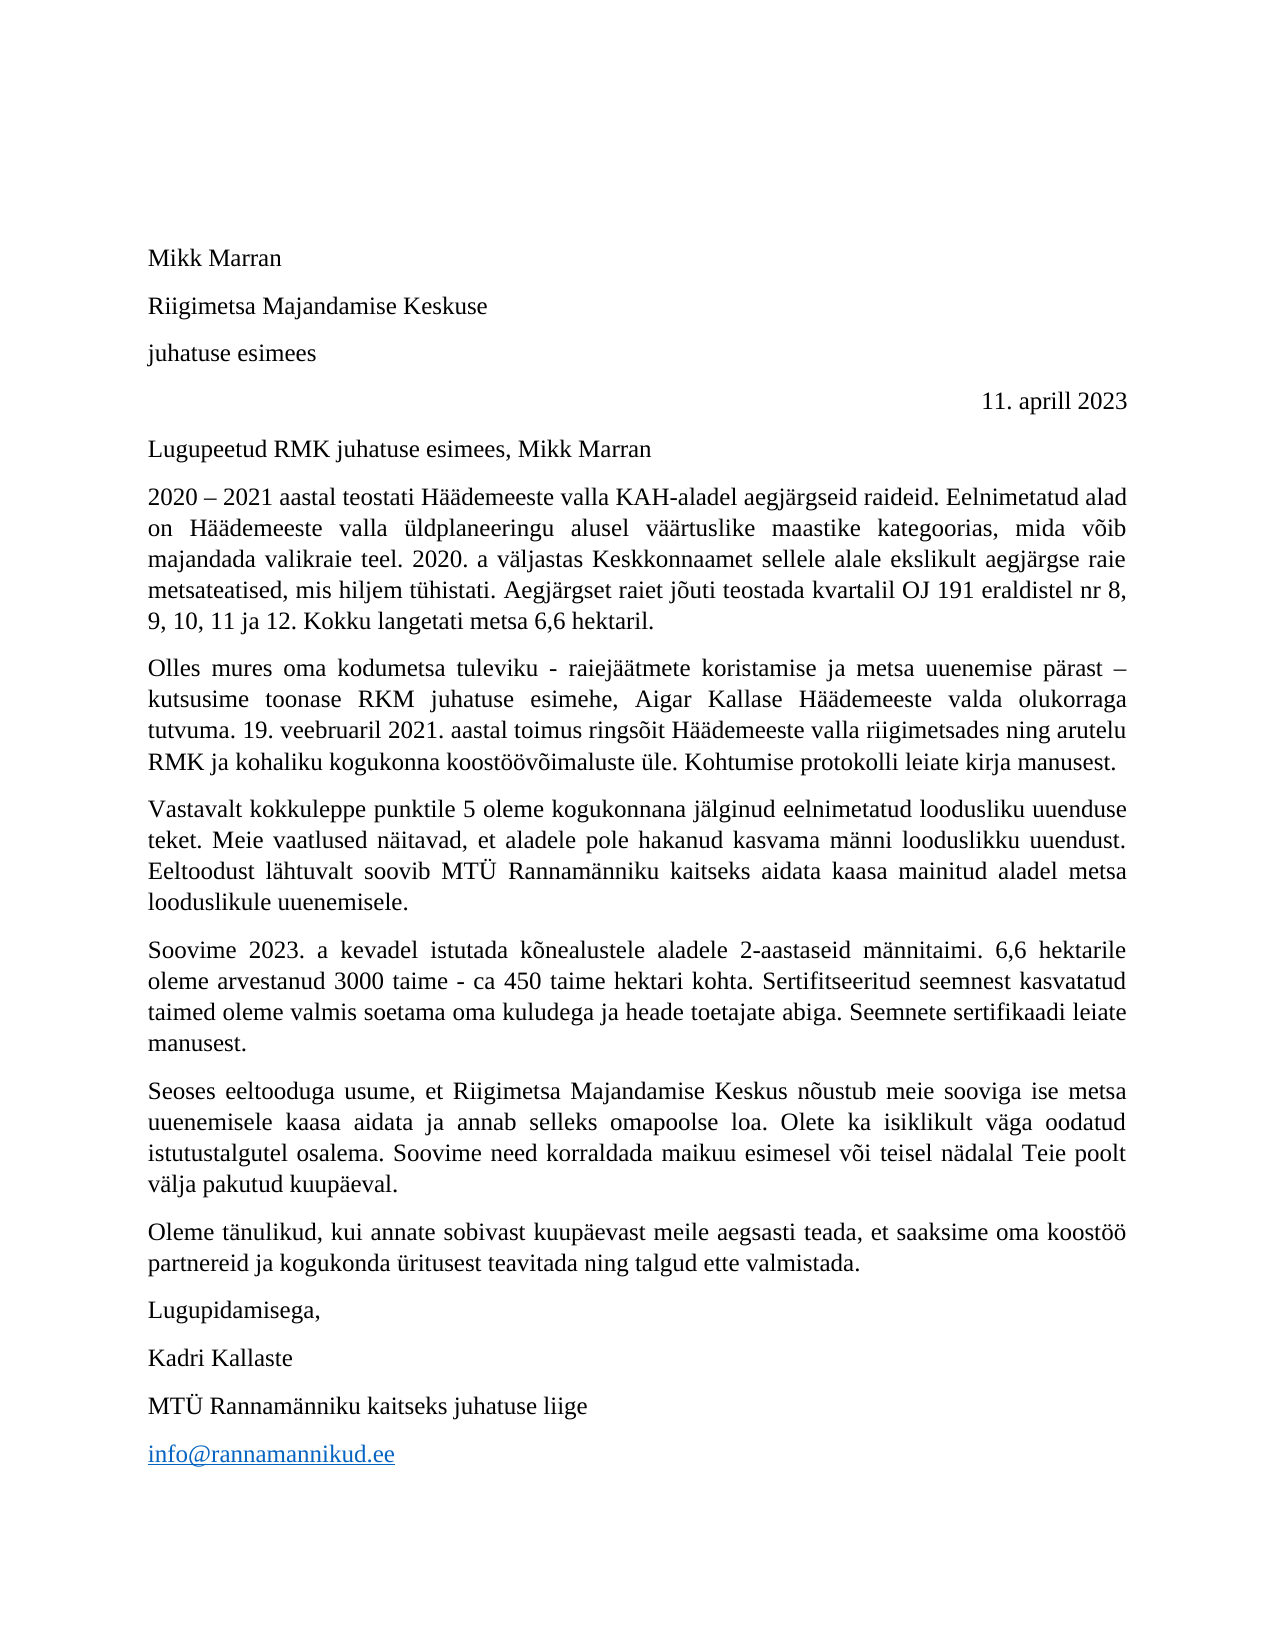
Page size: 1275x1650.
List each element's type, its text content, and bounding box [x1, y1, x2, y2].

text Olles mures oma kodumetsa tuleviku - raiejäätmete koristamise ja metsa uuenemise pärast – kutsusime toonase RKM juhatuse esimehe, Aigar Kallase Häädemeeste valda olukorraga tutvuma. 19. veebruaril 2021. aastal toimus ringsõit Häädemeeste valla riigimetsades ning arutelu RMK ja kohaliku kogukonna koostöövõimaluste üle. Kohtumise protokolli leiate kirja manusest. [148, 653, 1127, 775]
text Soovime 2023. a kevadel istutada kõnealustele aladele 2-aastaseid männitaimi. 6,6 hektarile oleme arvestanud 3000 taime - ca 450 taime hektari kohta. Sertifitseeritud seemnest kasvatatud taimed oleme valmis soetama oma kuludega ja heade toetajate abiga. Seemnete sertifikaadi leiate manusest. [148, 935, 1127, 1057]
text Oleme tänulikud, kui annate sobivast kuupäevast meile aegsasti teada, et saaksime oma koostöö partnereid ja kogukonda üritusest teavitada ning talgud ette valmistada. [148, 1217, 1127, 1277]
text info@rannamannikud.ee [148, 1439, 1127, 1467]
text 2020 – 2021 aastal teostati Häädemeeste valla KAH-aladel aegjärgseid raideid. Eelnimetatud alad on Häädemeeste valla üldplaneeringu alusel väärtuslike maastike kategoorias, mida võib majandada valikraie teel. 2020. a väljastas Keskkonnaamet sellele alale ekslikult aegjärgse raie metsateatised, mis hiljem tühistati. Aegjärgset raiet jõuti teostada kvartalil OJ 191 eraldistel nr 8, 9, 10, 11 ja 12. Kokku langetati metsa 6,6 hektaril. [148, 482, 1127, 634]
text Lugupidamisega, [148, 1296, 1127, 1324]
text 11. aprill 2023 [148, 386, 1127, 415]
text Riigimetsa Majandamise Keskuse [148, 291, 1127, 319]
text Mikk Marran [148, 243, 1127, 272]
text Seoses eeltooduga usume, et Riigimetsa Majandamise Keskus nõustub meie sooviga ise metsa uuenemisele kaasa aidata ja annab selleks omapoolse loa. Olete ka isiklikult väga oodatud istutustalgutel osalema. Soovime need korraldada maikuu esimesel või teisel nädalal Teie poolt välja pakutud kuupäeval. [148, 1076, 1127, 1198]
text juhatuse esimees [148, 338, 1127, 367]
text Kadri Kallaste [148, 1343, 1127, 1372]
text Lugupeetud RMK juhatuse esimees, Mikk Marran [148, 434, 1127, 463]
text Vastavalt kokkuleppe punktile 5 oleme kogukonnana jälginud eelnimetatud loodusliku uuenduse teket. Meie vaatlused näitavad, et aladele pole hakanud kasvama männi looduslikku uuendust. Eeltoodust lähtuvalt soovib MTÜ Rannamänniku kaitseks aidata kaasa mainitud aladel metsa looduslikule uuenemisele. [148, 794, 1127, 916]
text MTÜ Rannamänniku kaitseks juhatuse liige [148, 1391, 1127, 1420]
